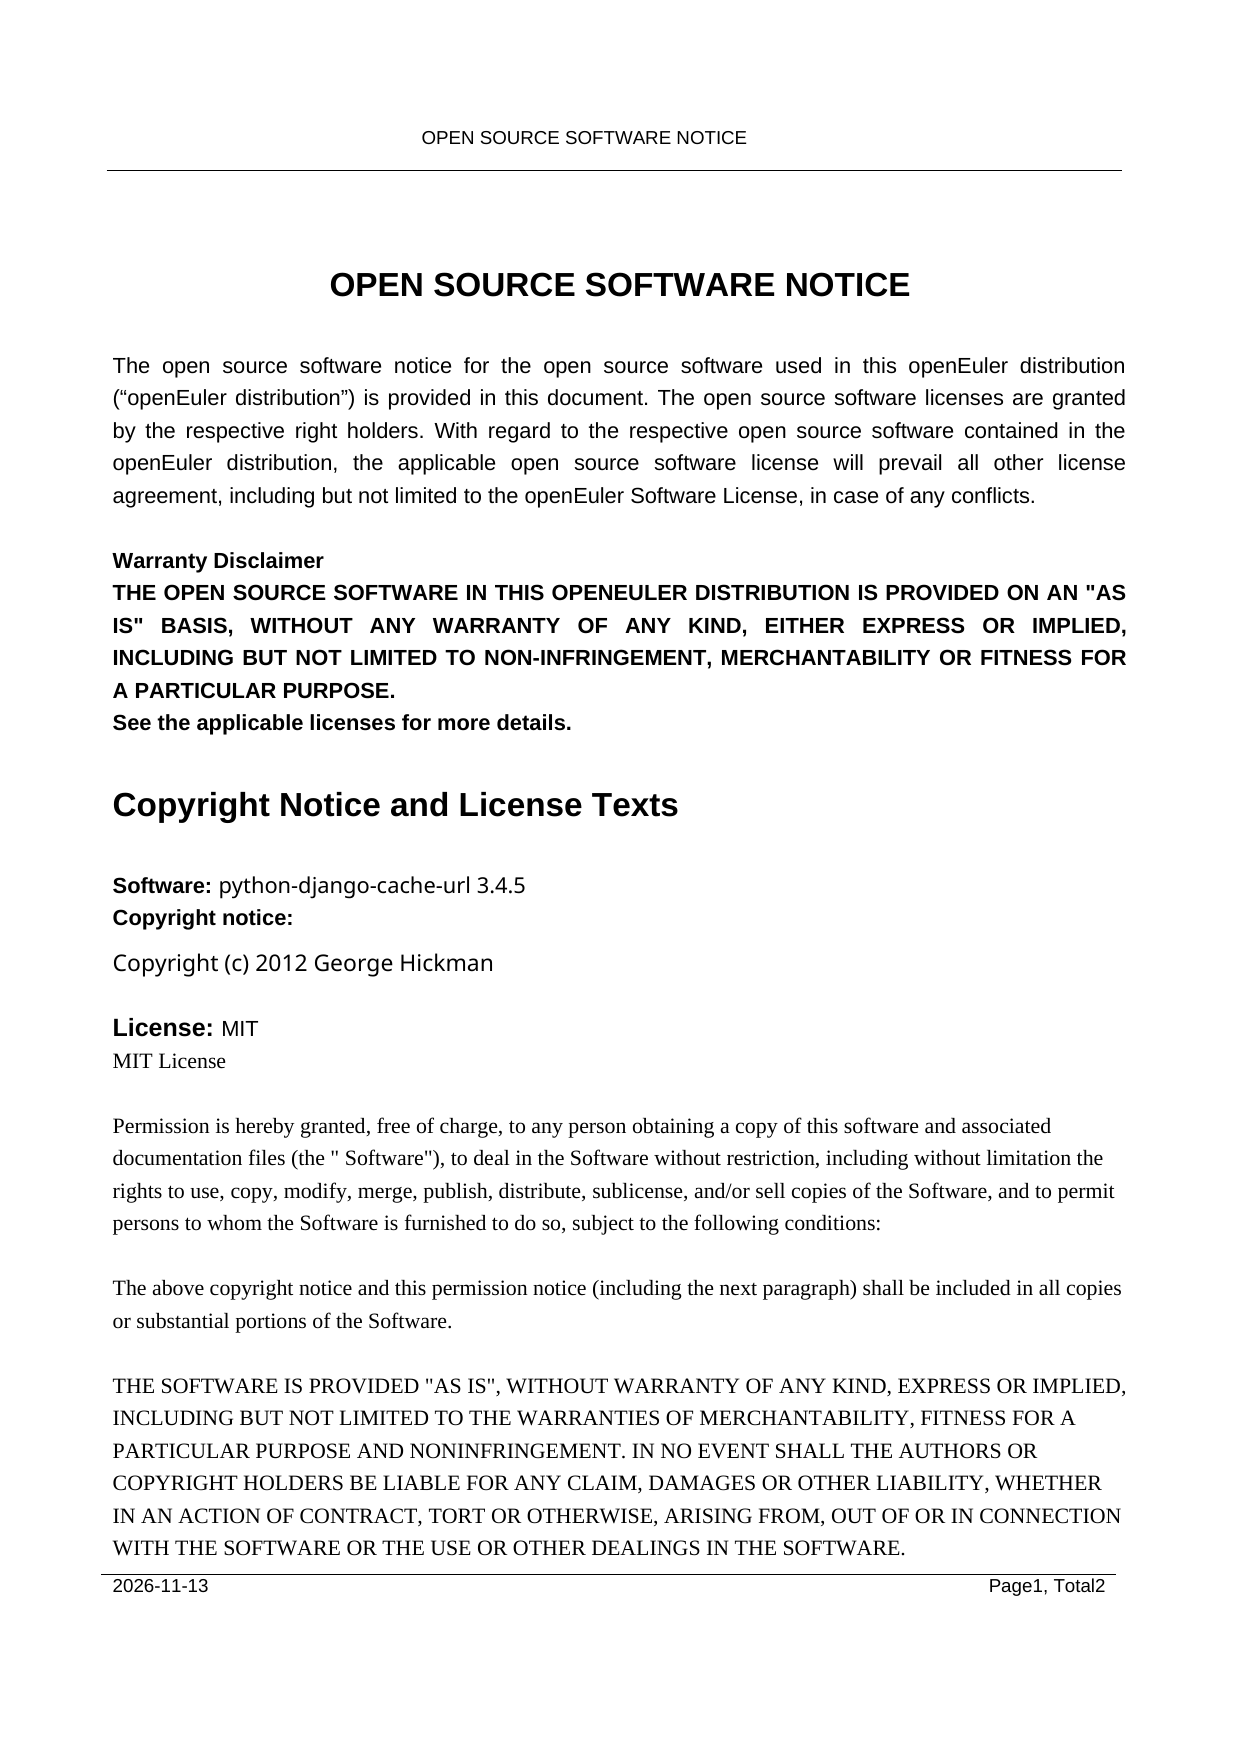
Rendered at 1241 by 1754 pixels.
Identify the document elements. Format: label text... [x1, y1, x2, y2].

text Copyright (c) 2012 George Hickman [112, 947, 1128, 1012]
text Copyright notice: [112, 901, 1128, 934]
text THE OPEN SOURCE SOFTWARE IN THIS OPENEULER DISTRIBUTION IS PROVIDED ON AN "AS IS" BASIS, WITHOUT ANY WARRANTY OF ANY KIND, EITHER EXPRESS OR IMPLIED, INCLUDING BUT NOT LIMITED TO NON-INFRINGEMENT, MERCHANTABILITY OR FITNESS FOR A PARTICULAR PURPOSE. See the applicable licenses for more details. [112, 576, 1128, 739]
title Software: python-django-cache-url 3.4.5 [112, 869, 1128, 901]
text Warranty Disclaimer [112, 544, 1128, 576]
text Copyright Notice and License Texts [112, 771, 1128, 836]
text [112, 1044, 1128, 1564]
text License: MIT [112, 1012, 1128, 1044]
text The open source software notice for the open source software used in this openEuler distribution (“openEuler distribution”) is provided in this document. The open source software licenses are granted by the respective right holders. With regard to the respective open source software contained in the openEuler distribution, the applicable open source software license will prevail all other license agreement, including but not limited to the openEuler Software License, in case of any conflicts. [112, 349, 1128, 511]
text OPEN SOURCE SOFTWARE NOTICE [112, 251, 1128, 316]
